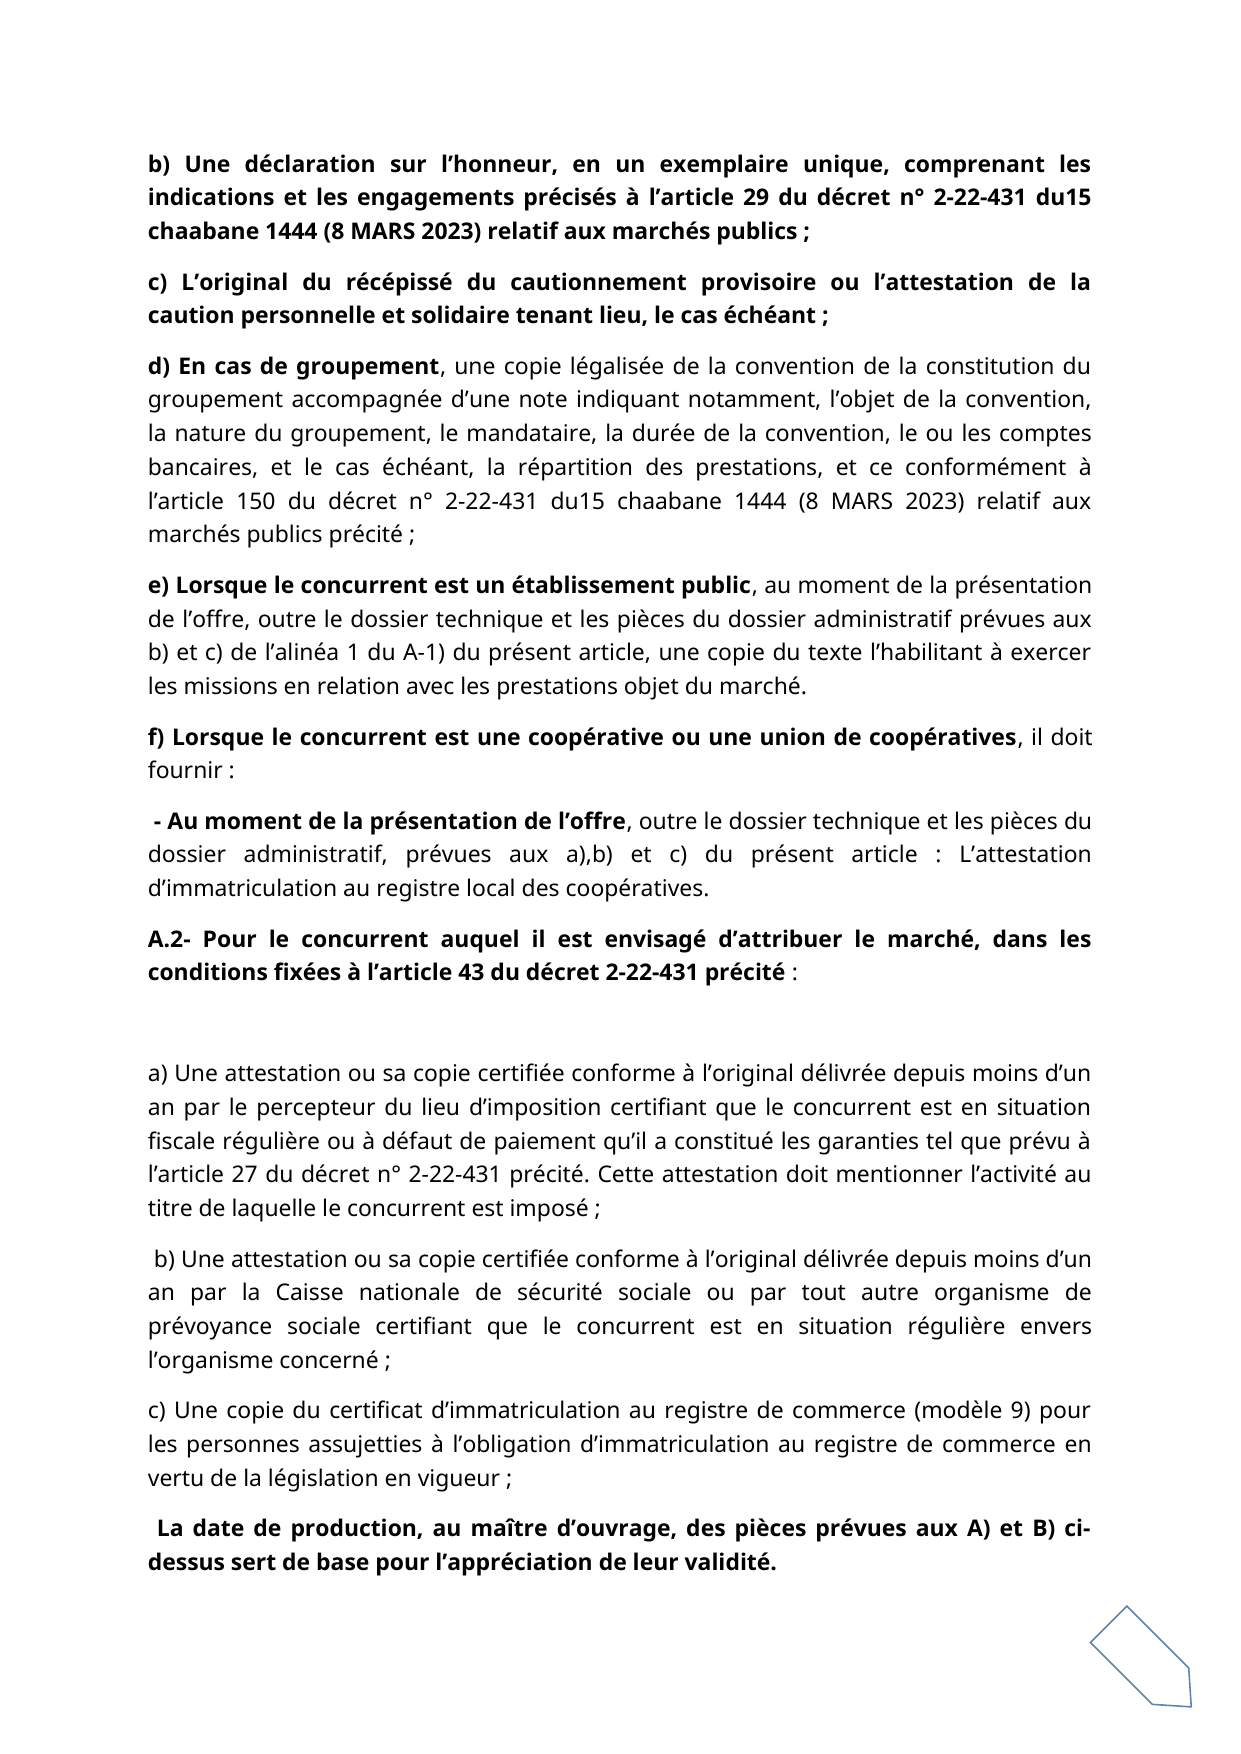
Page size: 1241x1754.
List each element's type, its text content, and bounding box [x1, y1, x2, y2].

text b) Une déclaration sur l’honneur, en un exemplaire unique, comprenant les indications et les engagements précisés à l’article 29 du décret n° 2-22-431 du15 chaabane 1444 (8 MARS 2023) relatif aux marchés publics ; [148, 148, 1093, 246]
text c) L’original du récépissé du cautionnement provisoire ou l’attestation de la caution personnelle et solidaire tenant lieu, le cas échéant ; [148, 266, 1093, 331]
text b) Une attestation ou sa copie certifiée conforme à l’original délivrée depuis moins d’un an par la Caisse nationale de sécurité sociale ou par tout autre organisme de prévoyance sociale certifiant que le concurrent est en situation régulière envers l’organisme concerné ; [148, 1243, 1093, 1375]
text e) Lorsque le concurrent est un établissement public, au moment de la présentation de l’offre, outre le dossier technique et les pièces du dossier administratif prévues aux b) et c) de l’alinéa 1 du A-1) du présent article, une copie du texte l’habilitant à exercer les missions en relation avec les prestations objet du marché. [148, 569, 1093, 701]
text A.2- Pour le concurrent auquel il est envisagé d’attribuer le marché, dans les conditions fixées à l’article 43 du décret 2-22-431 précité : [148, 923, 1093, 988]
text La date de production, au maître d’ouvrage, des pièces prévues aux A) et B) ci-dessus sert de base pour l’appréciation de leur validité. [148, 1512, 1093, 1577]
text c) Une copie du certificat d’immatriculation au registre de commerce (modèle 9) pour les personnes assujetties à l’obligation d’immatriculation au registre de commerce en vertu de la législation en vigueur ; [148, 1394, 1093, 1493]
text - Au moment de la présentation de l’offre, outre le dossier technique et les pièces du dossier administratif, prévues aux a),b) et c) du présent article : L’attestation d’immatriculation au registre local des coopératives. [148, 805, 1093, 903]
text f) Lorsque le concurrent est une coopérative ou une union de coopératives, il doit fournir : [148, 721, 1093, 786]
text a) Une attestation ou sa copie certifiée conforme à l’original délivrée depuis moins d’un an par le percepteur du lieu d’imposition certifiant que le concurrent est en situation fiscale régulière ou à défaut de paiement qu’il a constitué les garanties tel que prévu à l’article 27 du décret n° 2-22-431 précité. Cette attestation doit mentionner l’activité au titre de laquelle le concurrent est imposé ; [148, 1057, 1093, 1223]
text d) En cas de groupement, une copie légalisée de la convention de la constitution du groupement accompagnée d’une note indiquant notamment, l’objet de la convention, la nature du groupement, le mandataire, la durée de la convention, le ou les comptes bancaires, et le cas échéant, la répartition des prestations, et ce conformément à l’article 150 du décret n° 2-22-431 du15 chaabane 1444 (8 MARS 2023) relatif aux marchés publics précité ; [148, 350, 1093, 550]
